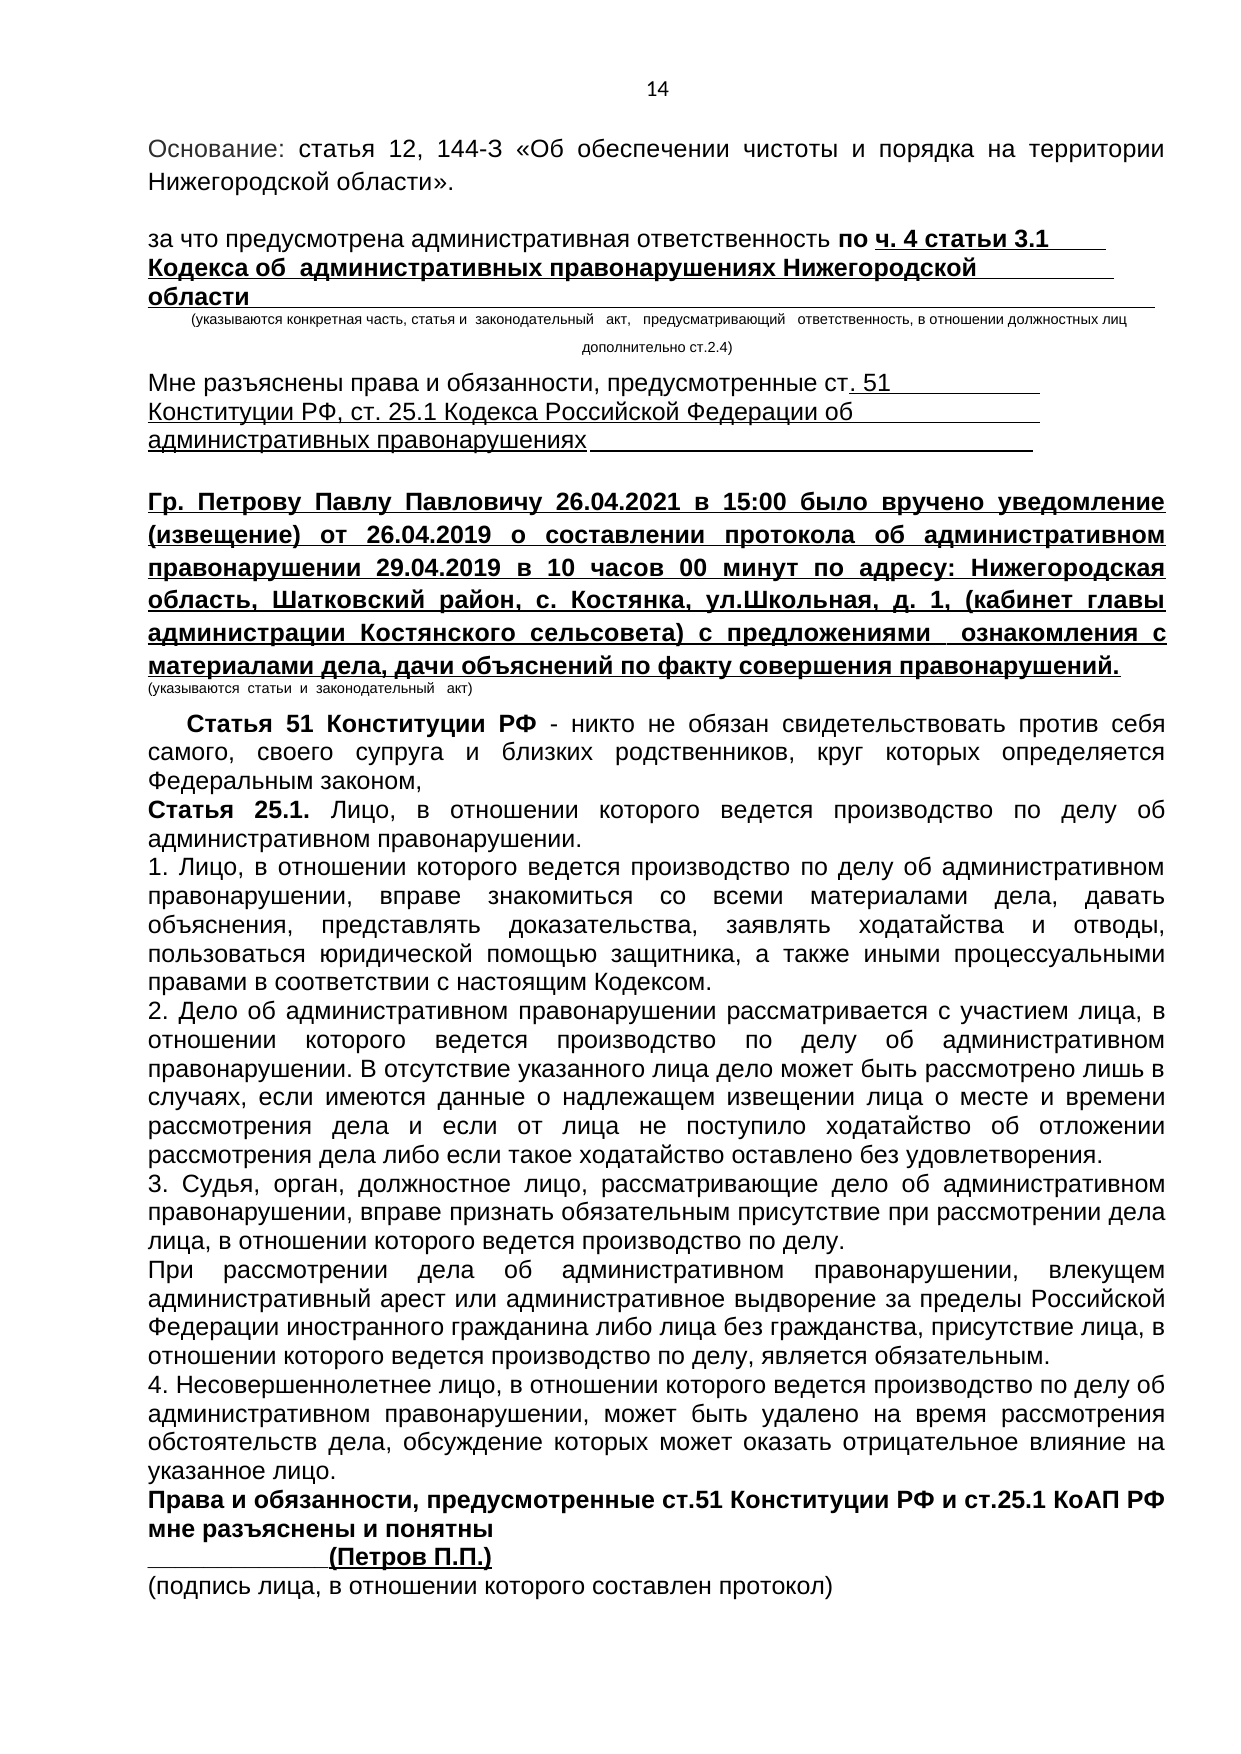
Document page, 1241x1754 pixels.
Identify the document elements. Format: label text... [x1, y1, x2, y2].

text за что предусмотрена административная ответственность по ч. 4 статьи 3.1 Кодекса об административных правонарушениях Нижегородской области [148, 224, 1167, 311]
text Права и обязанности, предусмотренные ст.51 Конституции РФ и ст.25.1 КоАП РФ мне разъяснены и понятны [148, 1485, 1167, 1542]
text Основание: статья 12, 144-З «Об обеспечении чистоты и порядка на территории Нижегородской области». [148, 130, 1167, 196]
text 1. Лицо, в отношении которого ведется производство по делу об административном правонарушении, вправе знакомиться со всеми материалами дела, давать объяснения, представлять доказательства, заявлять ходатайства и отводы, пользоваться юридической помощью защитника, а также иными процессуальными правами в соответствии с настоящим Кодексом. [148, 852, 1167, 996]
text Мне разъяснены права и обязанности, предусмотренные ст. 51 Конституции РФ, ст. 25.1 Кодекса Российской Федерации об административных правонарушениях [148, 368, 1167, 454]
text Гр. Петрову Павлу Павловичу 26.04.2021 в 15:00 было вручено уведомление (извещение) от 26.04.2019 о составлении протокола об административном правонарушении 29.04.2019 в 10 часов 00 минут по адресу: Нижегородская область, Шатковский район, с. Костянка, ул.Школьная, д. 1, (кабинет главы администрации Костянского сельсовета) с предложениями ознакомления с материалами дела, дачи объяснений по факту совершения правонарушений. [148, 645, 1167, 680]
text _____________(Петров П.П.) [148, 1542, 1167, 1571]
text 4. Несовершеннолетнее лицо, в отношении которого ведется производство по делу об административном правонарушении, может быть удалено на время рассмотрения обстоятельств дела, обсуждение которых может оказать отрицательное влияние на указанное лицо. [148, 1370, 1167, 1485]
text (указываются статьи и законодательный акт) [148, 680, 1167, 709]
text 2. Дело об административном правонарушении рассматривается с участием лица, в отношении которого ведется производство по делу об административном правонарушении. В отсутствие указанного лица дело может быть рассмотрено лишь в случаях, если имеются данные о надлежащем извещении лица о месте и времени рассмотрения дела и если от лица не поступило ходатайство об отложении рассмотрения дела либо если такое ходатайство оставлено без удовлетворения. [148, 996, 1167, 1169]
text Гр. Петрову Павлу Павловичу 26.04.2021 в 15:00 было вручено уведомление (извещение) от 26.04.2019 о составлении протокола об административном правонарушении 29.04.2019 в 10 часов 00 минут по адресу: Нижегородская область, Шатковский район, с. Костянка, ул.Школьная, д. 1, (кабинет главы администрации Костянского сельсовета) с предложениями ознакомления с материалами дела, дачи объяснений по факту совершения правонарушений. [148, 483, 1167, 643]
text Статья 51 Конституции РФ - никто не обязан свидетельствовать против себя самого, своего супруга и близких родственников, круг которых определяется Федеральным законом, [148, 709, 1167, 795]
text 3. Судья, орган, должностное лицо, рассматривающие дело об административном правонарушении, вправе признать обязательным присутствие при рассмотрении дела лица, в отношении которого ведется производство по делу. [148, 1169, 1167, 1255]
text (подпись лица, в отношении которого составлен протокол) [148, 1571, 1167, 1600]
text При рассмотрении дела об административном правонарушении, влекущем административный арест или административное выдворение за пределы Российской Федерации иностранного гражданина либо лица без гражданства, присутствие лица, в отношении которого ведется производство по делу, является обязательным. [148, 1255, 1167, 1370]
text (указываются конкретная часть, статья и законодательный акт, предусматривающий ответственность, в отношении должностных лиц дополнительно ст.2.4) [148, 311, 1167, 368]
text Статья 25.1. Лицо, в отношении которого ведется производство по делу об административном правонарушении. [148, 795, 1167, 852]
